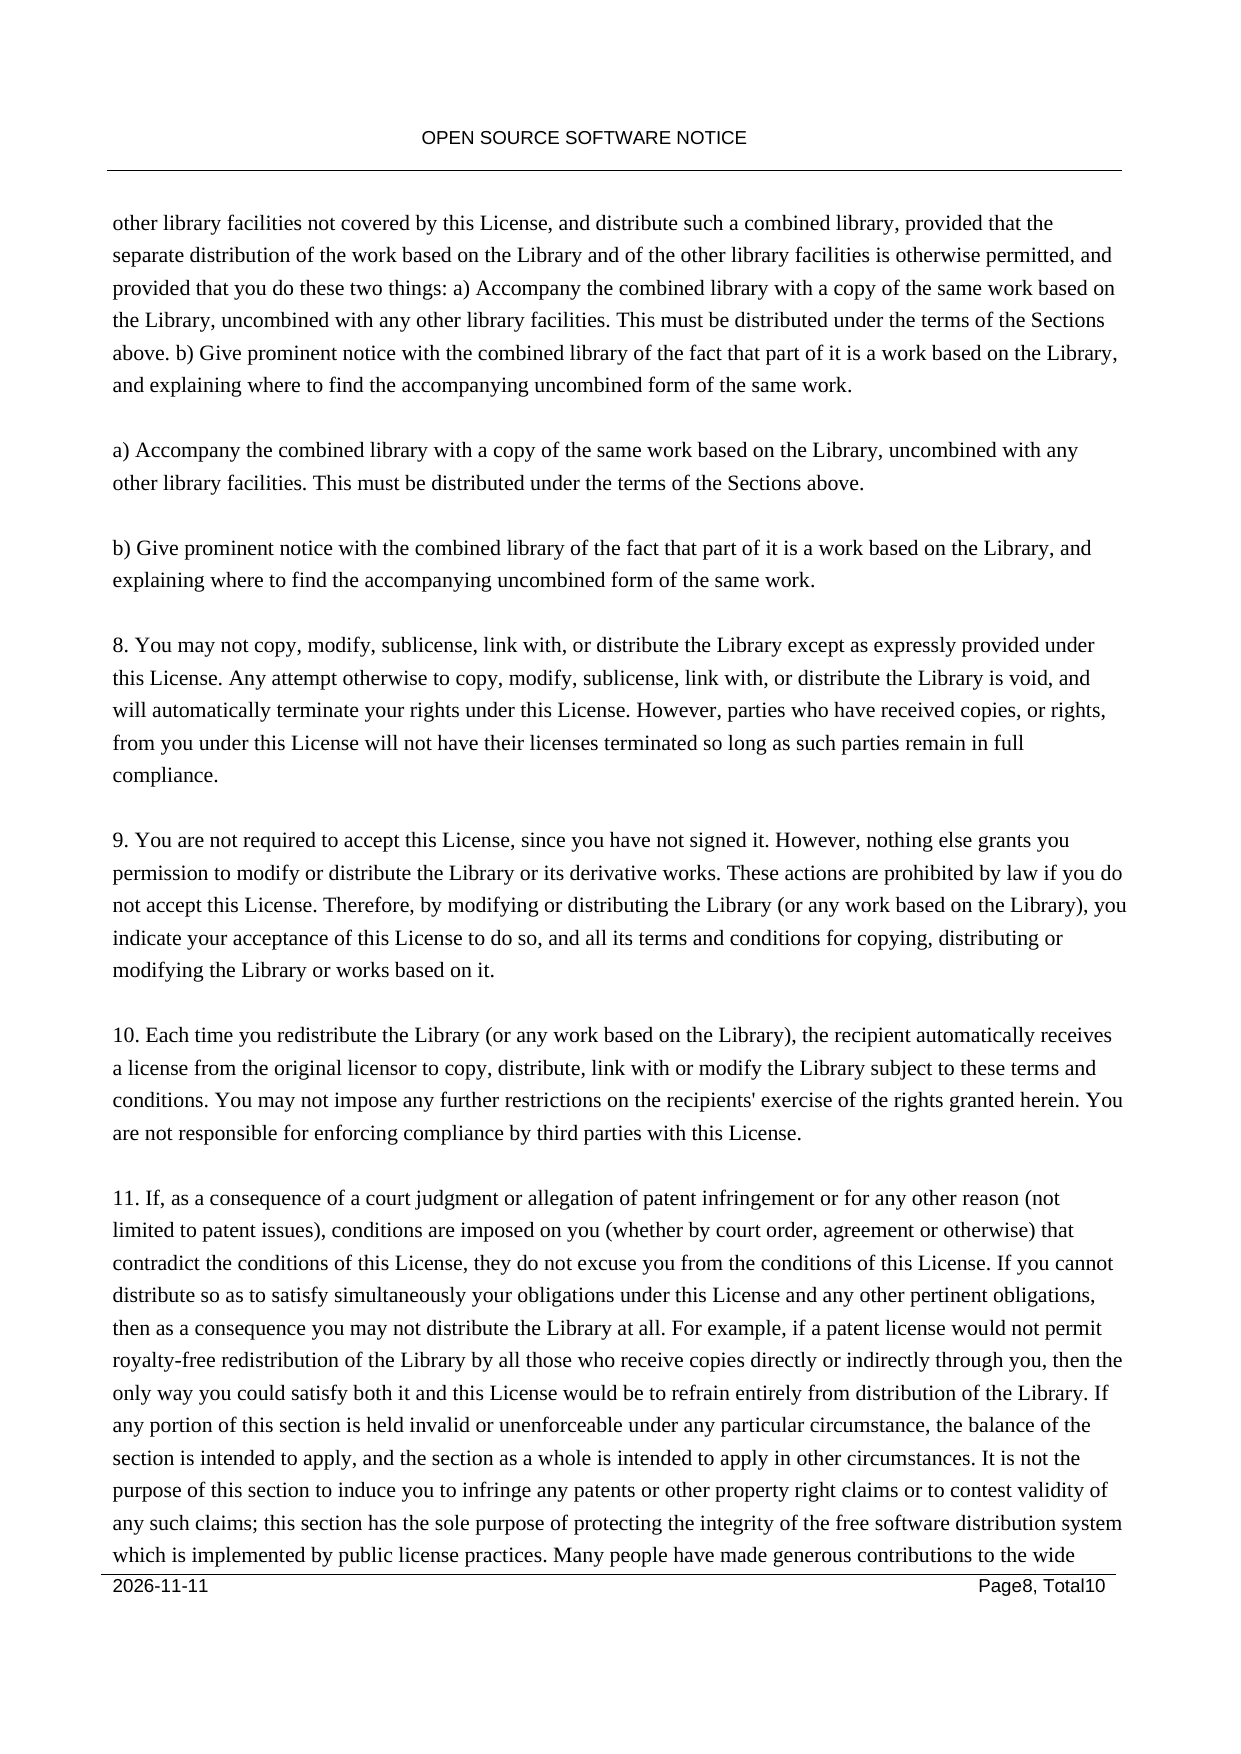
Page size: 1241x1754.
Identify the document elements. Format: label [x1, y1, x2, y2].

text [112, 206, 1128, 1571]
